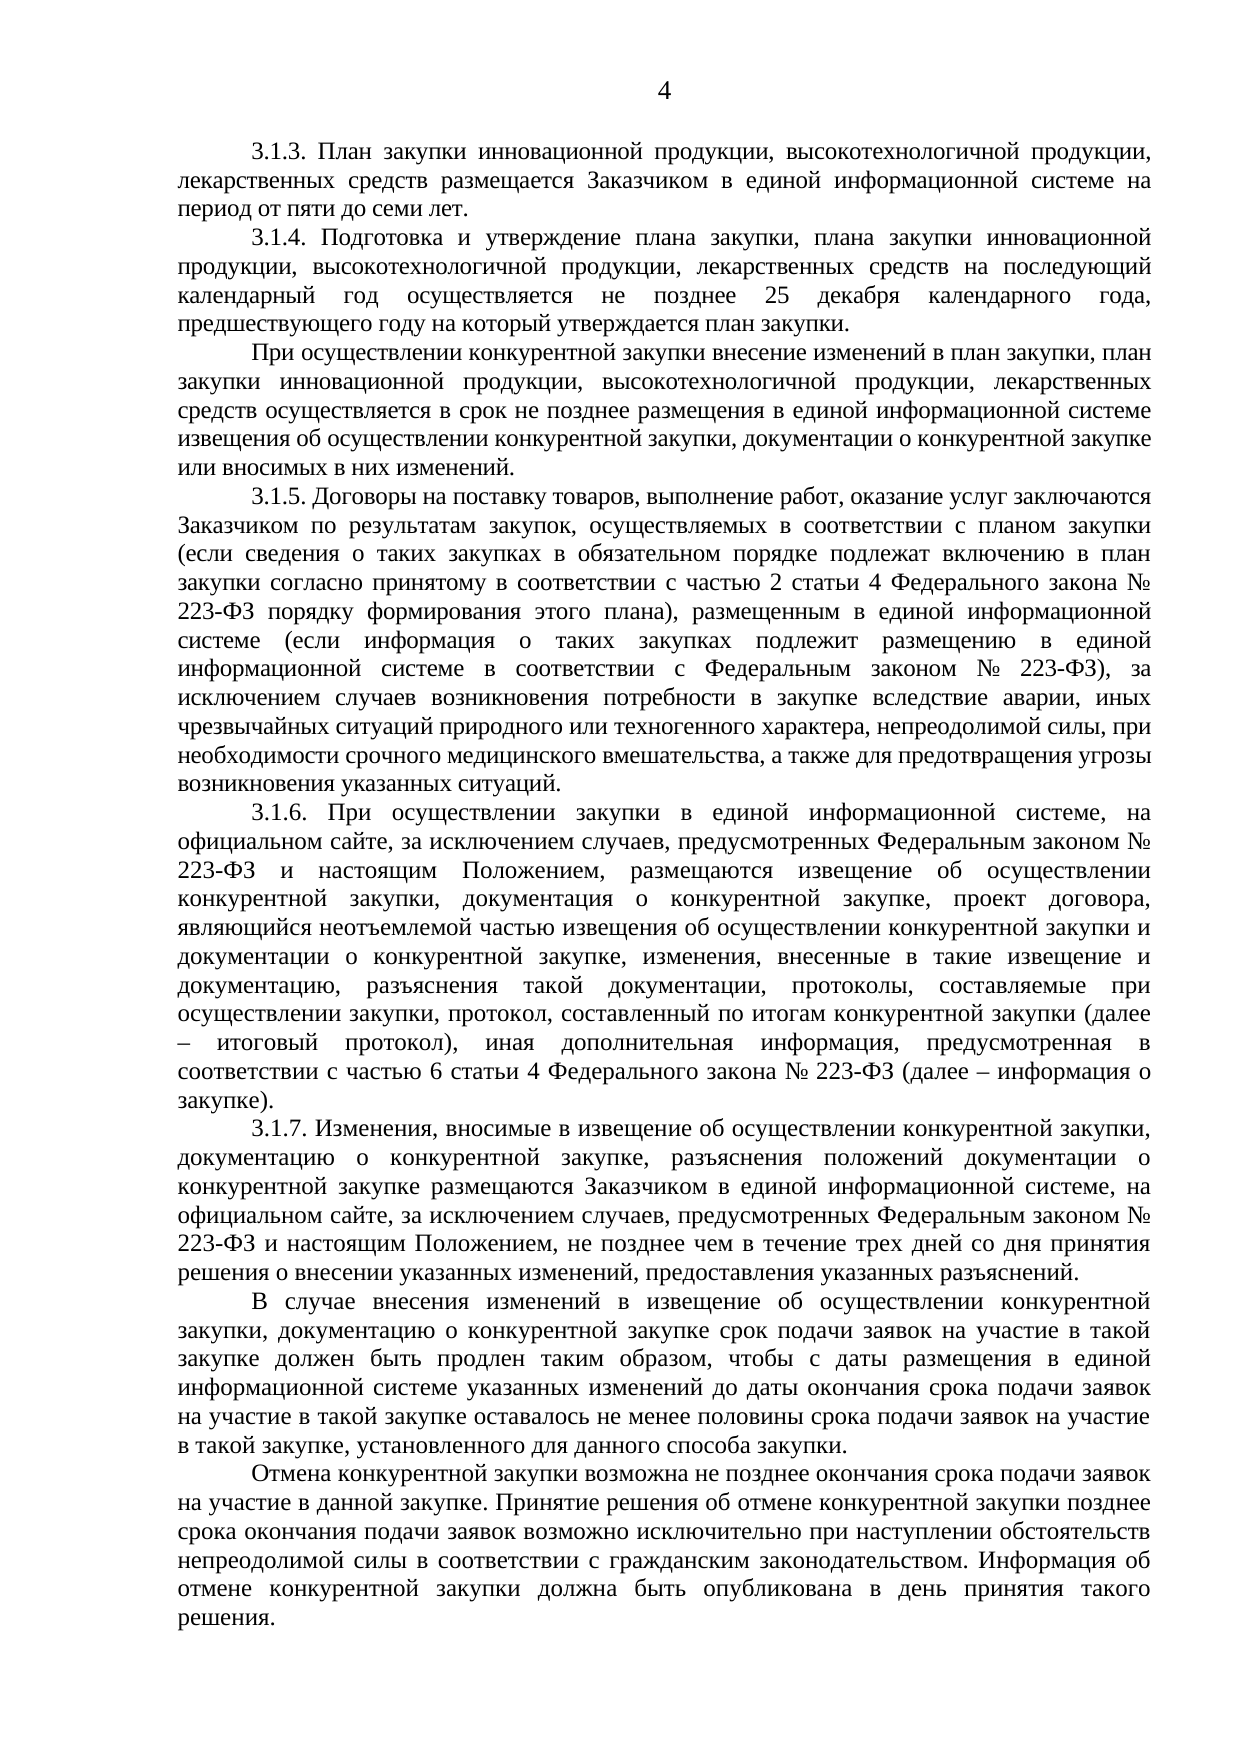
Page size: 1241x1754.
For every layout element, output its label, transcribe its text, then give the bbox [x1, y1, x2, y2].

text 3.1.6. При осуществлении закупки в единой информационной системе, на официальном сайте, за исключением случаев, предусмотренных Федеральным законом № 223-ФЗ и настоящим Положением, размещаются извещение об осуществлении конкурентной закупки, документация о конкурентной закупке, проект договора, являющийся неотъемлемой частью извещения об осуществлении конкурентной закупки и документации о конкурентной закупке, изменения, внесенные в такие извещение и документацию, разъяснения такой документации, протоколы, составляемые при осуществлении закупки, протокол, составленный по итогам конкурентной закупки (далее – итоговый протокол), иная дополнительная информация, предусмотренная в соответствии с частью 6 статьи 4 Федерального закона № 223-ФЗ (далее – информация о закупке). [177, 797, 1152, 1113]
text При осуществлении конкурентной закупки внесение изменений в план закупки, план закупки инновационной продукции, высокотехнологичной продукции, лекарственных средств осуществляется в срок не позднее размещения в единой информационной системе извещения об осуществлении конкурентной закупки, документации о конкурентной закупке или вносимых в них изменений. [177, 337, 1152, 481]
text Отмена конкурентной закупки возможна не позднее окончания срока подачи заявок на участие в данной закупке. Принятие решения об отмене конкурентной закупки позднее срока окончания подачи заявок возможно исключительно при наступлении обстоятельств непреодолимой силы в соответствии с гражданским законодательством. Информация об отмене конкурентной закупки должна быть опубликована в день принятия такого решения. [177, 1458, 1152, 1631]
text 3.1.5. Договоры на поставку товаров, выполнение работ, оказание услуг заключаются Заказчиком по результатам закупок, осуществляемых в соответствии с планом закупки (если сведения о таких закупках в обязательном порядке подлежат включению в план закупки согласно принятому в соответствии с частью 2 статьи 4 Федерального закона № 223-ФЗ порядку формирования этого плана), размещенным в единой информационной системе (если информация о таких закупках подлежит размещению в единой информационной системе в соответствии с Федеральным законом № 223-ФЗ), за исключением случаев возникновения потребности в закупке вследствие аварии, иных чрезвычайных ситуаций природного или техногенного характера, непреодолимой силы, при необходимости срочного медицинского вмешательства, а также для предотвращения угрозы возникновения указанных ситуаций. [177, 481, 1152, 797]
text В случае внесения изменений в извещение об осуществлении конкурентной закупки, документацию о конкурентной закупке срок подачи заявок на участие в такой закупке должен быть продлен таким образом, чтобы с даты размещения в единой информационной системе указанных изменений до даты окончания срока подачи заявок на участие в такой закупке оставалось не менее половины срока подачи заявок на участие в такой закупке, установленного для данного способа закупки. [177, 1286, 1152, 1458]
text 3.1.7. Изменения, вносимые в извещение об осуществлении конкурентной закупки, документацию о конкурентной закупке, разъяснения положений документации о конкурентной закупке размещаются Заказчиком в единой информационной системе, на официальном сайте, за исключением случаев, предусмотренных Федеральным законом № 223-ФЗ и настоящим Положением, не позднее чем в течение трех дней со дня принятия решения о внесении указанных изменений, предоставления указанных разъяснений. [177, 1113, 1152, 1286]
text 3.1.4. Подготовка и утверждение плана закупки, плана закупки инновационной продукции, высокотехнологичной продукции, лекарственных средств на последующий календарный год осуществляется не позднее 25 декабря календарного года, предшествующего году на который утверждается план закупки. [177, 222, 1152, 337]
text 3.1.3. План закупки инновационной продукции, высокотехнологичной продукции, лекарственных средств размещается Заказчиком в единой информационной системе на период от пяти до семи лет. [177, 136, 1152, 222]
